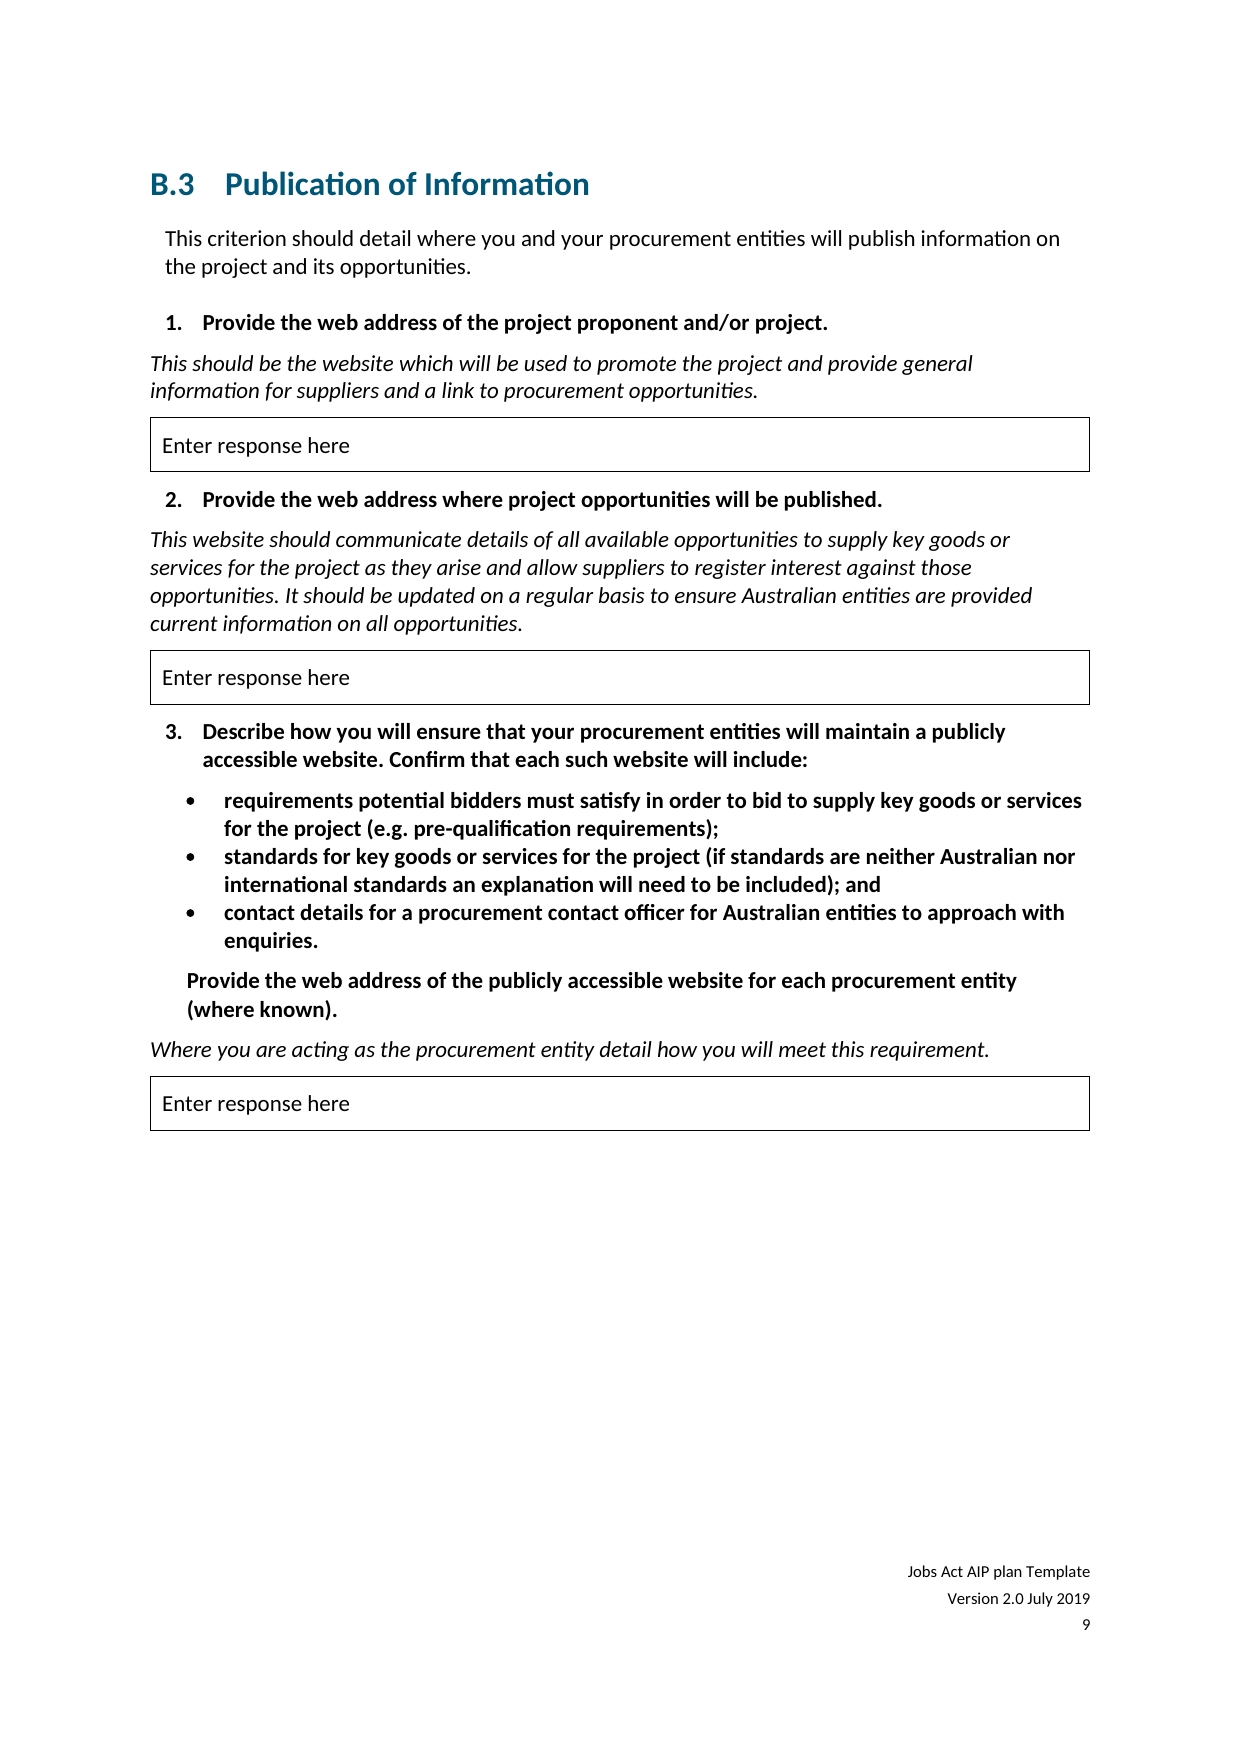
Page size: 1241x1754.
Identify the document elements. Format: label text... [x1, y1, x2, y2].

text Where you are acting as the procurement entity detail how you will meet this requirement. [150, 1035, 1090, 1063]
list contact details for a procurement contact officer for Australian entities to approach with enquiries. [187, 898, 1090, 954]
text Provide the web address where project opportunities will be published. [165, 485, 1090, 513]
list standards for key goods or services for the project (if standards are neither Australian nor international standards an explanation will need to be included); and [187, 842, 1090, 898]
text This website should communicate details of all available opportunities to supply key goods or services for the project as they arise and allow suppliers to register interest against those opportunities. It should be updated on a regular basis to ensure Australian entities are provided current information on all opportunities. [150, 525, 1090, 637]
text This should be the website which will be used to promote the project and provide general information for suppliers and a link to procurement opportunities. [150, 349, 1090, 405]
subtitle B.3 Publication of Information [150, 162, 1090, 203]
list requirements potential bidders must satisfy in order to bid to supply key goods or services for the project (e.g. pre-qualification requirements); [187, 786, 1090, 842]
text Provide the web address of the publicly accessible website for each procurement entity (where known). [187, 967, 1090, 1023]
list Provide the web address of the project proponent and/or project. [165, 308, 1090, 336]
list This criterion should detail where you and your procurement entities will publish information on the project and its opportunities. [165, 224, 1090, 280]
text Describe how you will ensure that your procurement entities will maintain a publicly accessible website. Confirm that each such website will include: [165, 717, 1090, 773]
